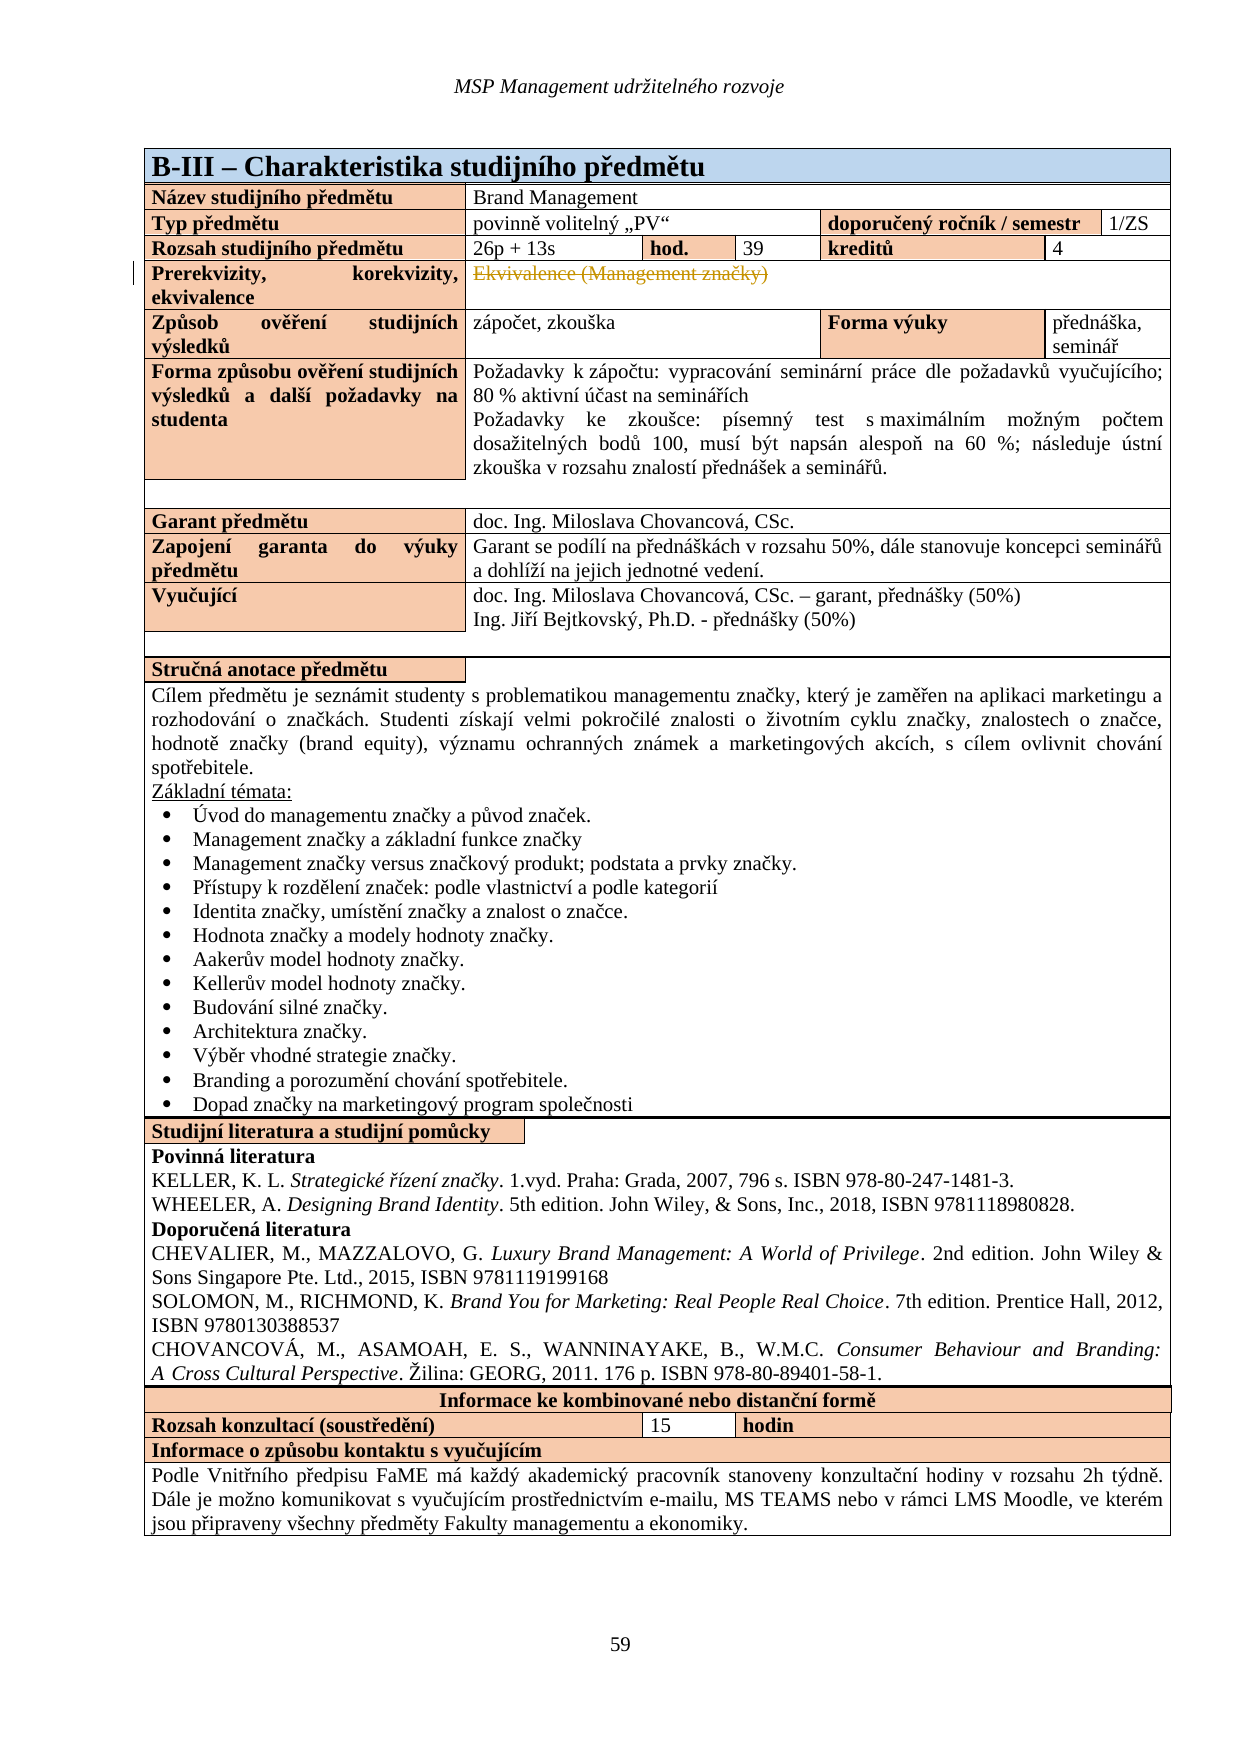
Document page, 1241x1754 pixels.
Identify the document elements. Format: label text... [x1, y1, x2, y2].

table_cell Povinná literatura KELLER, K. L. Strategické řízení značky. 1.vyd. Praha: Grada, 2007, 796 s. ISBN 978-80-247-1481-3. WHEELER, A. Designing Brand Identity. 5th edition. John Wiley, & Sons, Inc., 2018, ISBN 9781118980828. Doporučená literatura CHEVALIER, M., MAZZALOVO, G. Luxury Brand Management: A World of Privilege. 2nd edition. John Wiley & Sons Singapore Pte. Ltd., 2015, ISBN 9781119199168 SOLOMON, M., RICHMOND, K. Brand You for Marketing: Real People Real Choice. 7th edition. Prentice Hall, 2012, ISBN 9780130388537 CHOVANCOVÁ, M., ASAMOAH, E. S., WANNINAYAKE, B., W.M.C. Consumer Behaviour and Branding: A Cross Cultural Perspective. Žilina: GEORG, 2011. 176 p. ISBN 978-80-89401-58-1. [145, 1143, 1170, 1385]
table_cell B-III – Charakteristika studijního předmětu [145, 149, 1170, 182]
table_cell [525, 1119, 1170, 1143]
table_cell doc. Ing. Miloslava Chovancová, CSc. – garant, přednášky (50%) Ing. Jiří Bejtkovský, Ph.D. - přednášky (50%) [466, 583, 1170, 631]
table_cell Typ předmětu [145, 210, 465, 234]
table_cell Název studijního předmětu [145, 185, 465, 209]
table_cell [466, 658, 1170, 681]
table_cell povinně volitelný „PV“ [466, 210, 820, 234]
table_cell Způsob ověření studijních výsledků [145, 310, 465, 358]
table_cell Studijní literatura a studijní pomůcky [145, 1119, 524, 1143]
table_cell Prerekvizity, korekvizity, ekvivalence [145, 261, 465, 309]
table_cell [145, 479, 1170, 508]
table_cell doc. Ing. Miloslava Chovancová, CSc. [466, 509, 1170, 533]
table_cell Forma výuky [821, 310, 1044, 358]
table_cell Podle Vnitřního předpisu FaME má každý akademický pracovník stanoveny konzultační hodiny v rozsahu 2h týdně. Dále je možno komunikovat s vyučujícím prostřednictvím e-mailu, MS TEAMS nebo v rámci LMS Moodle, ve kterém jsou připraveny všechny předměty Fakulty managementu a ekonomiky. [145, 1463, 1170, 1535]
table_cell Zapojení garanta do výuky předmětu [145, 534, 465, 582]
table_cell Garant předmětu [145, 509, 465, 533]
table_cell 15 [643, 1413, 735, 1437]
table_cell Garant se podílí na přednáškách v rozsahu 50%, dále stanovuje koncepci seminářů a dohlíží na jejich jednotné vedení. [466, 534, 1170, 582]
table_cell Informace ke kombinované nebo distanční formě [145, 1388, 1171, 1412]
table_cell [466, 261, 1170, 309]
table_cell Požadavky k zápočtu: vypracování seminární práce dle požadavků vyučujícího; 80 % aktivní účast na seminářích Požadavky ke zkoušce: písemný test s maximálním možným počtem dosažitelných bodů 100, musí být napsán alespoň na 60 %; následuje ústní zkouška v rozsahu znalostí přednášek a seminářů. [466, 359, 1170, 479]
table_cell přednáška, seminář [1046, 310, 1170, 358]
table_cell Brand Management [466, 185, 1170, 209]
table_cell hod. [643, 236, 735, 259]
table_cell Informace o způsobu kontaktu s vyučujícím [145, 1438, 1170, 1462]
table_cell hodin [736, 1413, 1170, 1437]
table_cell 26p + 13s [466, 236, 642, 259]
table_cell Rozsah konzultací (soustředění) [145, 1413, 642, 1437]
table_cell Forma způsobu ověření studijních výsledků a další požadavky na studenta [145, 359, 465, 479]
table_cell 1/ZS [1102, 210, 1170, 234]
table_cell 39 [736, 236, 820, 259]
table_cell 4 [1046, 236, 1170, 259]
table_cell doporučený ročník / semestr [821, 210, 1101, 234]
table_cell kreditů [821, 236, 1044, 259]
table_cell Cílem předmětu je seznámit studenty s problematikou managementu značky, který je zaměřen na aplikaci marketingu a rozhodování o značkách. Studenti získají velmi pokročilé znalosti o životním cyklu značky, znalostech o značce, hodnotě značky (brand equity), významu ochranných známek a marketingových akcích, s cílem ovlivnit chování spotřebitele. Základní témata: Úvod do managementu značky a původ značek. Management značky a základní funkce značky Management značky versus značkový produkt; podstata a prvky značky. Přístupy k rozdělení značek: podle vlastnictví a podle kategorií Identita značky, umístění značky a znalost o značce. Hodnota značky a modely hodnoty značky. Aakerův model hodnoty značky. Kellerův model hodnoty značky. Budování silné značky. Architektura značky. Výběr vhodné strategie značky. Branding a porozumění chování spotřebitele. Dopad značky na marketingový program společnosti [145, 681, 1170, 1116]
table_cell zápočet, zkouška [466, 310, 820, 358]
table_cell Vyučující [145, 583, 465, 631]
table_cell Stručná anotace předmětu [145, 658, 465, 681]
table_cell [145, 631, 1170, 656]
table_cell Rozsah studijního předmětu [145, 236, 465, 259]
